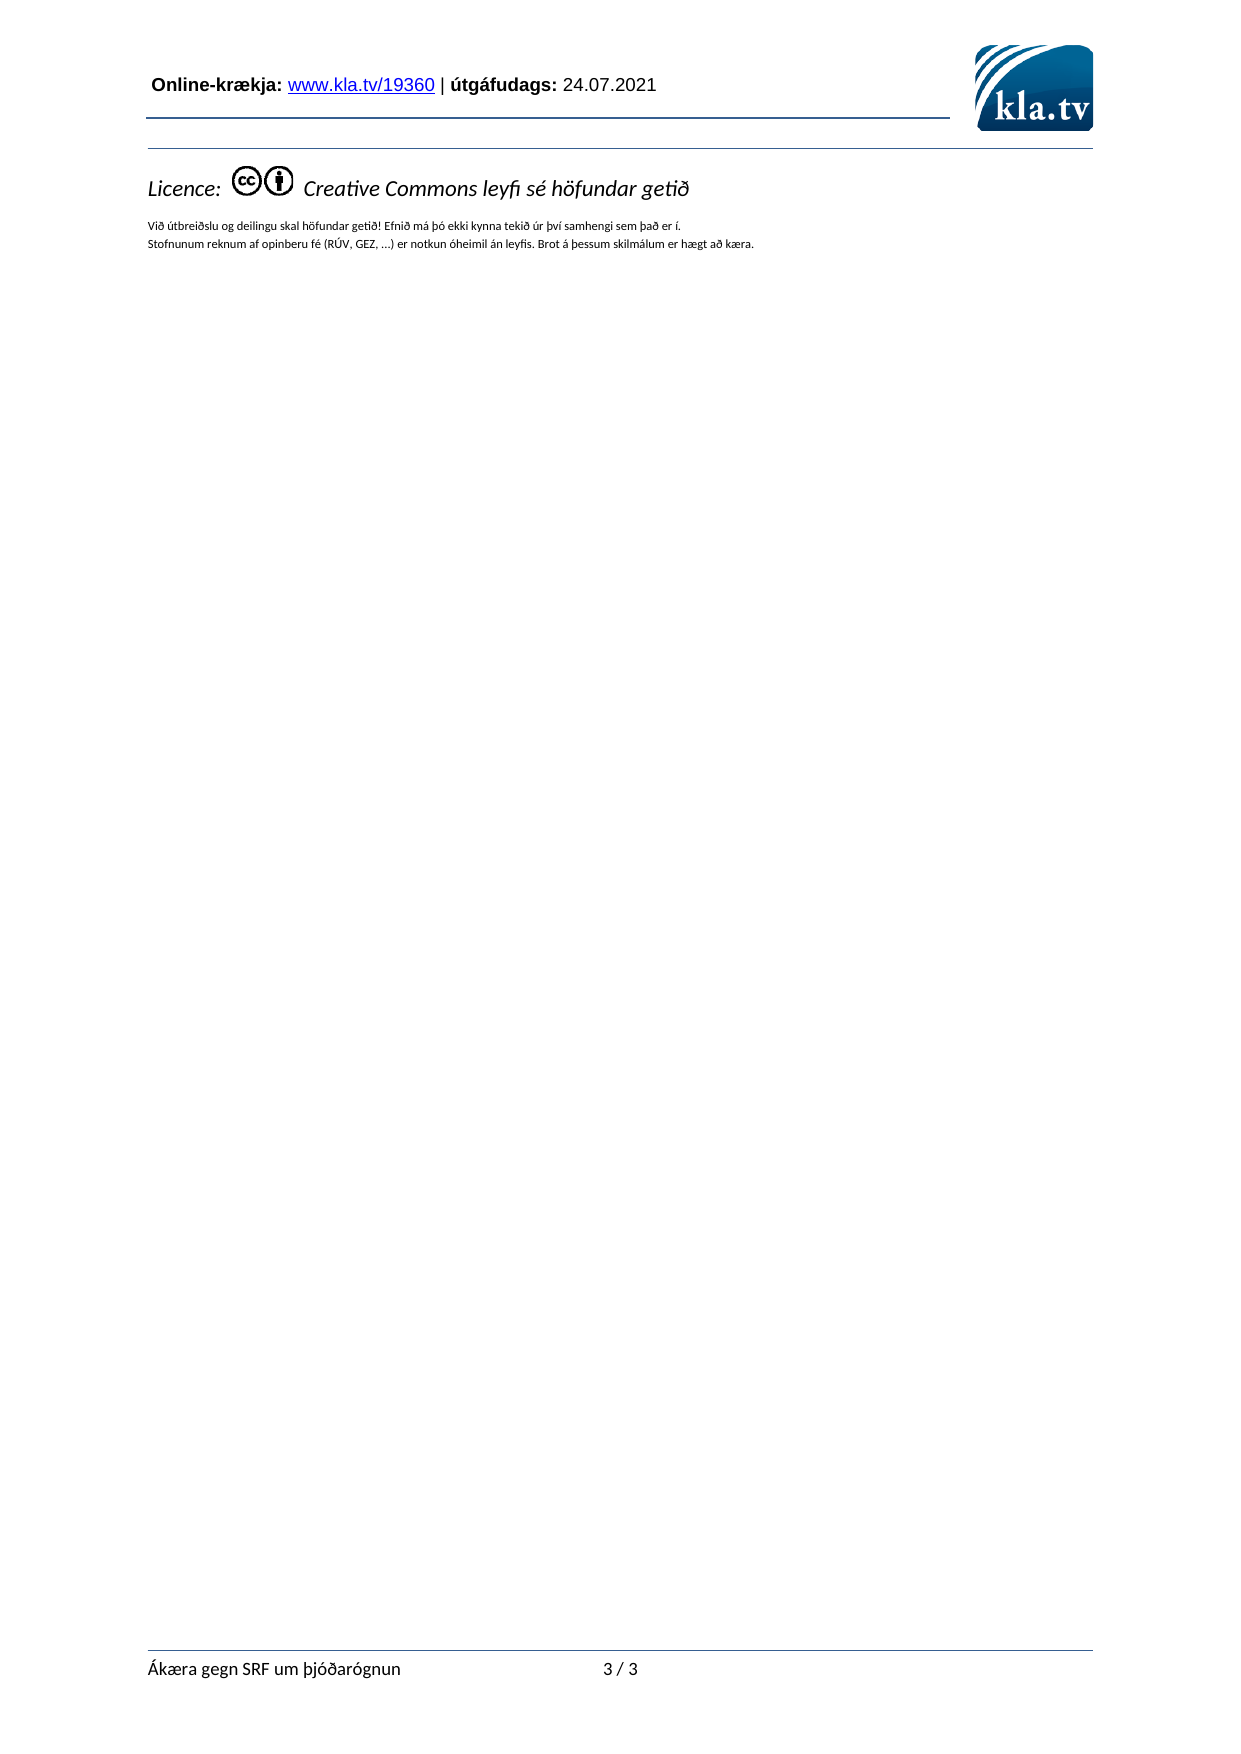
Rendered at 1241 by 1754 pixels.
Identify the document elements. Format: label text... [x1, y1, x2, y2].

text Við útbreiðslu og deilingu skal höfundar getið! Efnið má þó ekki kynna tekið úr því samhengi sem það er í. Stofnunum reknum af opinberu fé (RÚV, GEZ, ...) er notkun óheimil án leyfis. Brot á þessum skilmálum er hægt að kæra. [148, 218, 1093, 251]
text Licence: Creative Commons leyfi sé höfundar getið [148, 149, 1093, 202]
